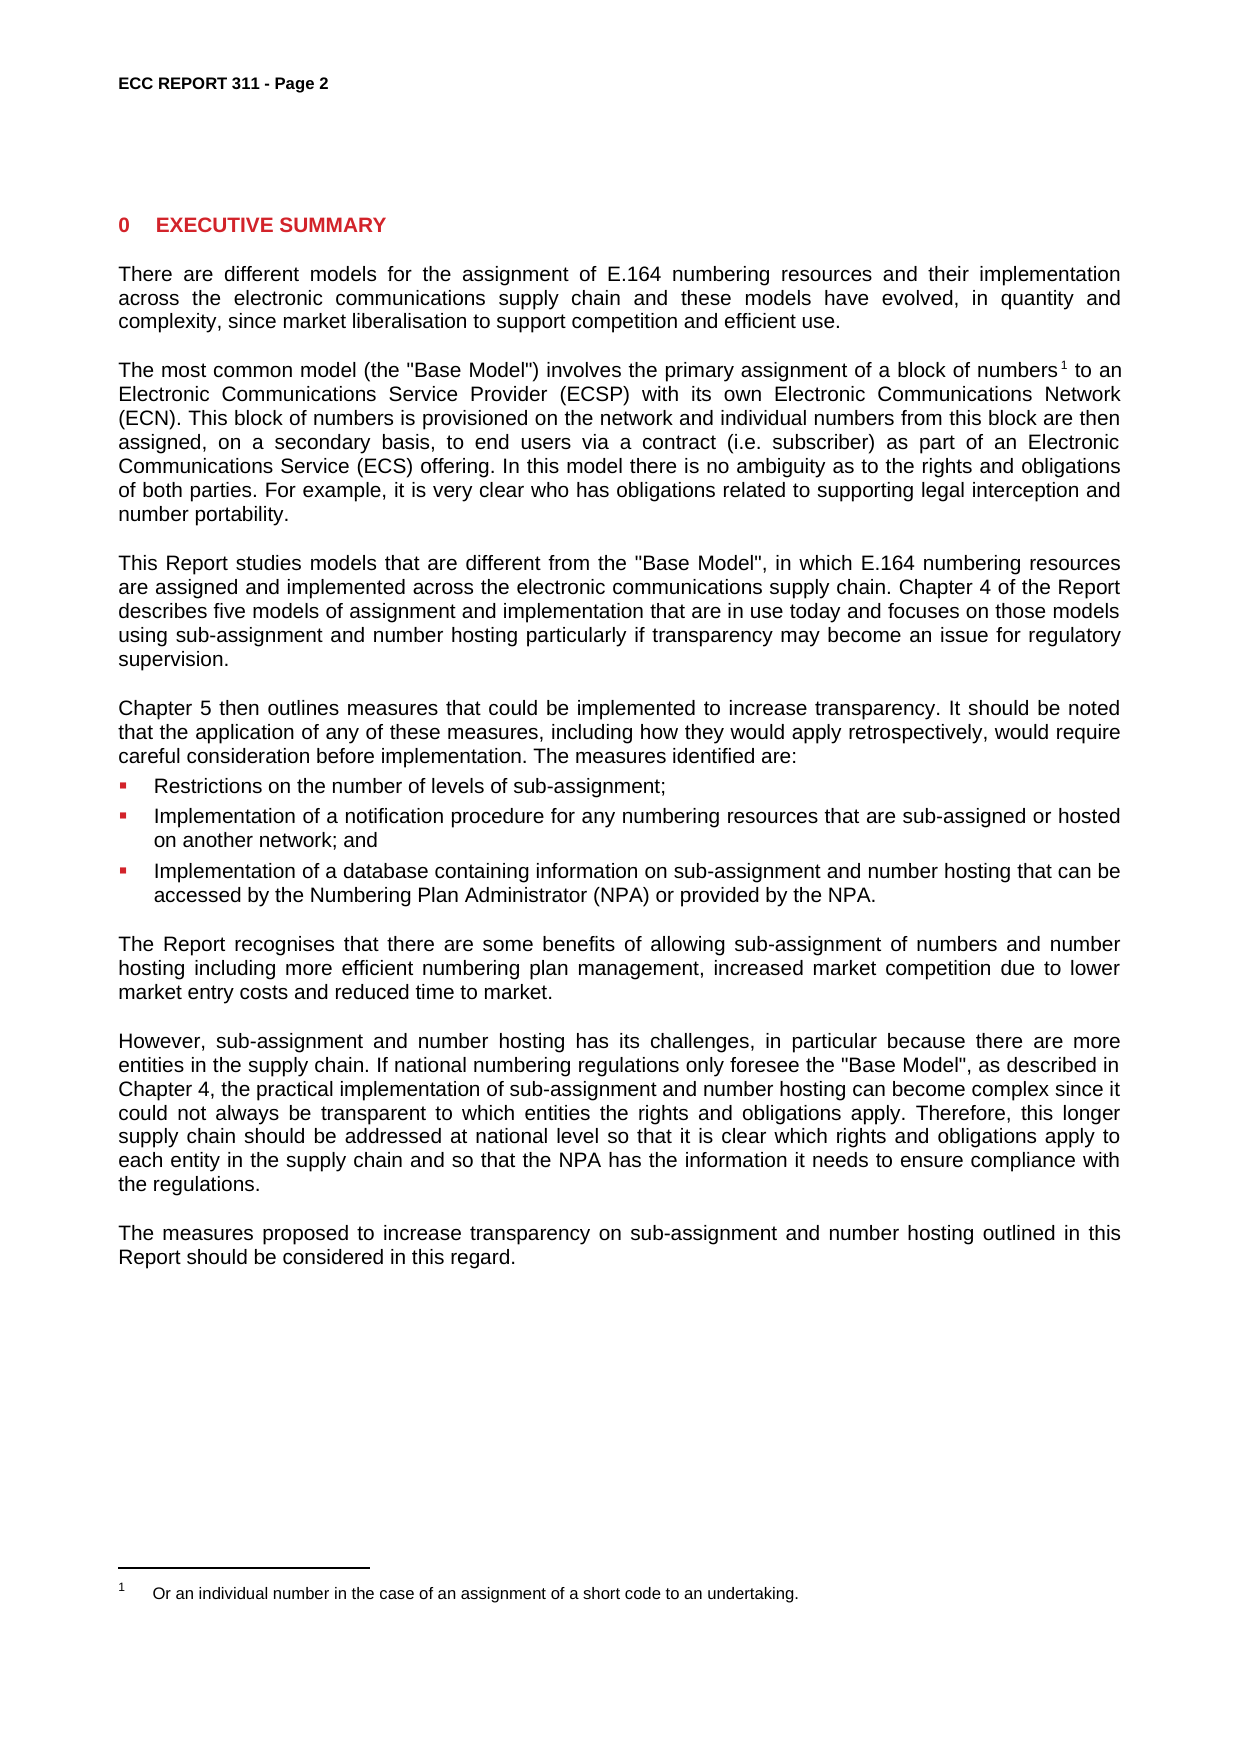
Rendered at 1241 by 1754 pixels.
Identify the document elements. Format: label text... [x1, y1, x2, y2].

text Chapter 5 then outlines measures that could be implemented to increase transparency. It should be noted that the application of any of these measures, including how they would apply retrospectively, would require careful consideration before implementation. The measures identified are: [118, 696, 1122, 768]
text However, sub-assignment and number hosting has its challenges, in particular because there are more entities in the supply chain. If national numbering regulations only foresee the "Base Model", as described in Chapter 4, the practical implementation of sub-assignment and number hosting can become complex since it could not always be transparent to which entities the rights and obligations apply. Therefore, this longer supply chain should be addressed at national level so that it is clear which rights and obligations apply to each entity in the supply chain and so that the NPA has the information it needs to ensure compliance with the regulations. [118, 1028, 1122, 1196]
text Restrictions on the number of levels of sub-assignment; [118, 774, 1122, 798]
subtitle Executive summary [118, 212, 1122, 236]
text Implementation of a notification procedure for any numbering resources that are sub-assigned or hosted on another network; and [118, 804, 1122, 852]
text The measures proposed to increase transparency on sub-assignment and number hosting outlined in this Report should be considered in this regard. [118, 1221, 1122, 1269]
text Implementation of a database containing information on sub-assignment and number hosting that can be accessed by the Numbering Plan Administrator (NPA) or provided by the NPA. [118, 858, 1122, 907]
text There are different models for the assignment of E.164 numbering resources and their implementation across the electronic communications supply chain and these models have evolved, in quantity and complexity, since market liberalisation to support competition and efficient use. [118, 261, 1122, 333]
text The most common model (the "Base Model") involves the primary assignment of a block of numbers to an Electronic Communications Service Provider (ECSP) with its own Electronic Communications Network (ECN). This block of numbers is provisioned on the network and individual numbers from this block are then assigned, on a secondary basis, to end users via a contract (i.e. subscriber) as part of an Electronic Communications Service (ECS) offering. In this model there is no ambiguity as to the rights and obligations of both parties. For example, it is very clear who has obligations related to supporting legal interception and number portability. [118, 358, 1122, 526]
text This Report studies models that are different from the "Base Model", in which E.164 numbering resources are assigned and implemented across the electronic communications supply chain. Chapter 4 of the Report describes five models of assignment and implementation that are in use today and focuses on those models using sub-assignment and number hosting particularly if transparency may become an issue for regulatory supervision. [118, 551, 1122, 671]
text The Report recognises that there are some benefits of allowing sub-assignment of numbers and number hosting including more efficient numbering plan management, increased market competition due to lower market entry costs and reduced time to market. [118, 932, 1122, 1003]
